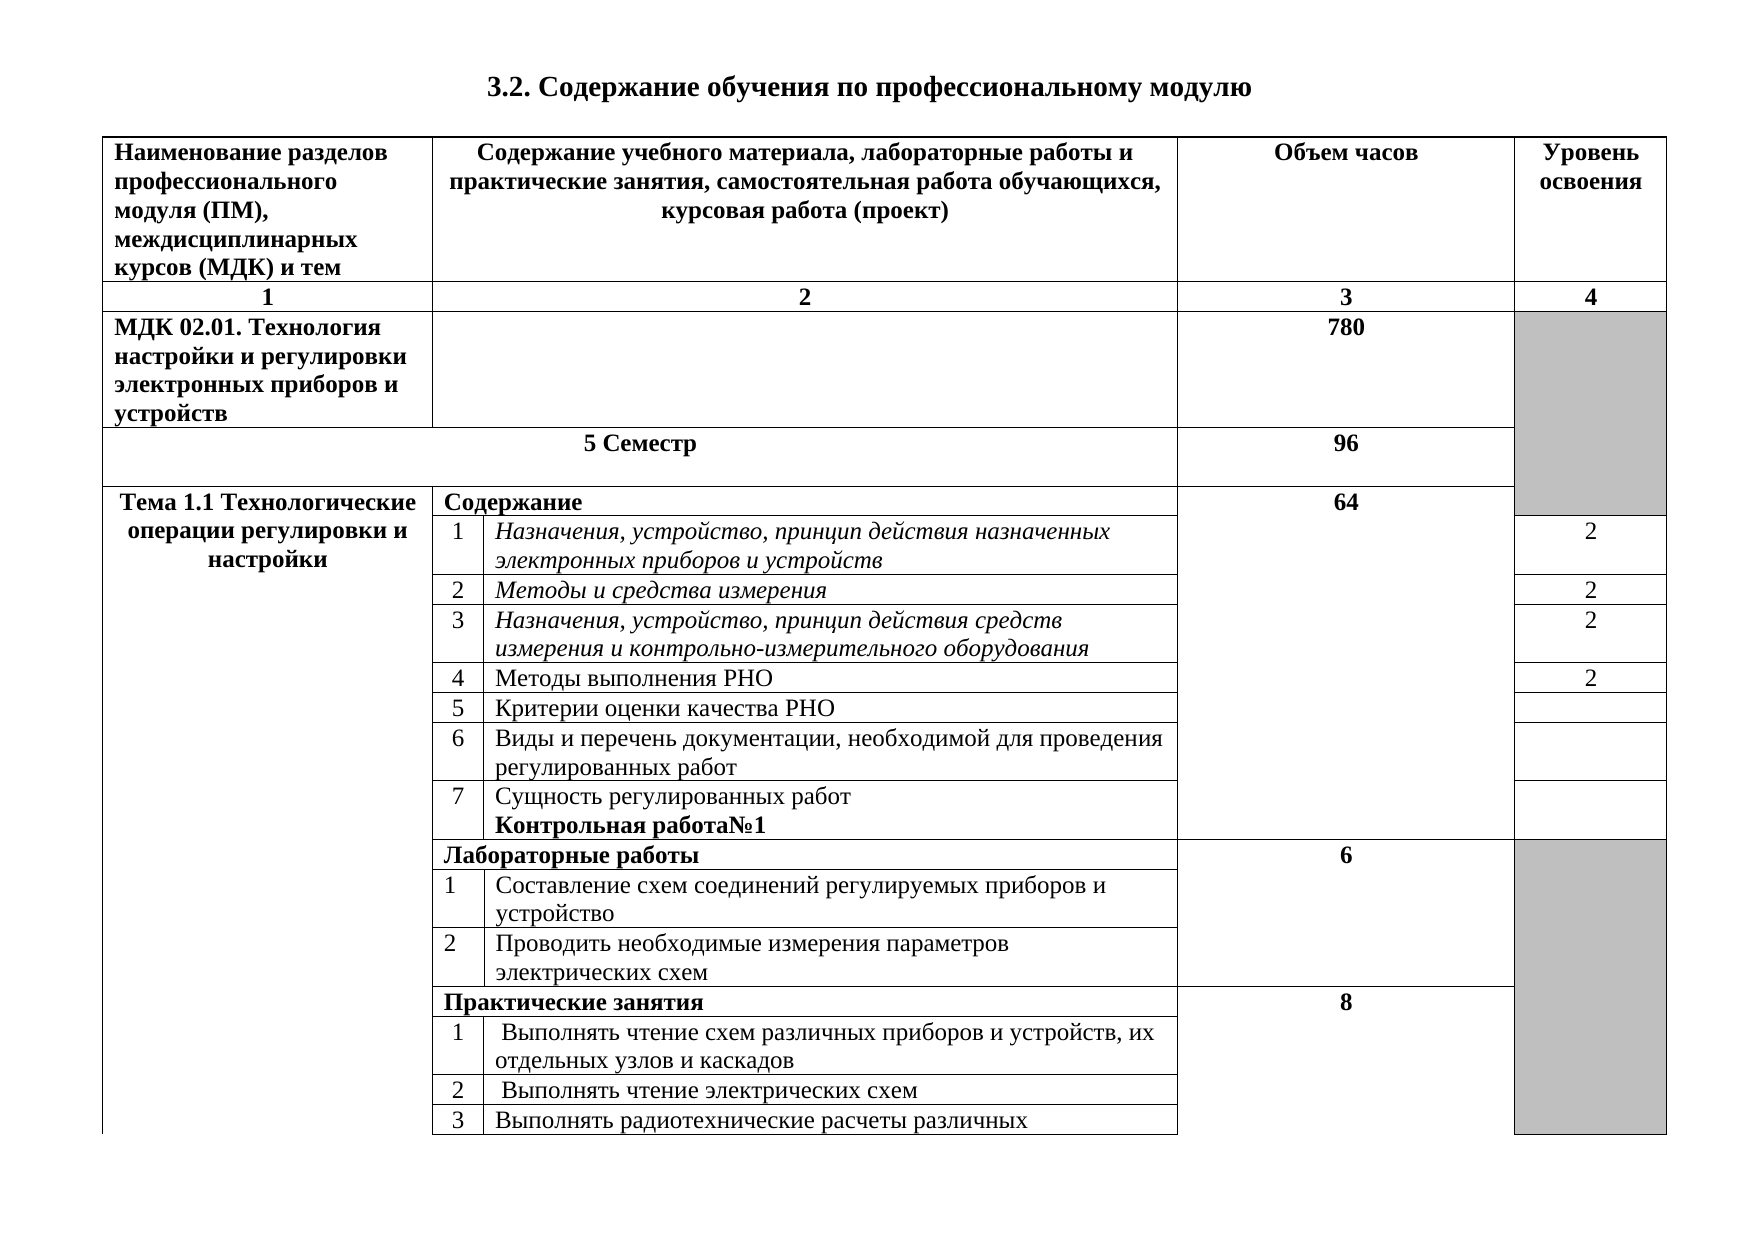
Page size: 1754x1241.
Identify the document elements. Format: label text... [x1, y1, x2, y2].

table_cell [1515, 781, 1666, 839]
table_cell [484, 1105, 1177, 1134]
table_cell 2 [433, 282, 1177, 311]
table_cell 3 [1178, 282, 1514, 311]
table_cell Выполнять чтение схем различных приборов и устройств, их отдельных узлов и каскадов [484, 1017, 1177, 1074]
table_cell [1515, 840, 1666, 1134]
table_cell Тема 1.1 Технологические операции регулировки и настройки [103, 487, 432, 1134]
table_cell 2 [1515, 516, 1666, 574]
table_header Содержание учебного материала, лабораторные работы и практические занятия, самостоятельная работа обучающихся, курсовая работа (проект) [433, 138, 1177, 281]
table_cell Практические занятия [433, 987, 1177, 1016]
text 3.2. Содержание обучения по профессиональному модулю [103, 69, 1636, 103]
table_cell [433, 312, 1177, 427]
table_cell 2 [1515, 605, 1666, 662]
table_cell Составление схем соединений регулируемых приборов и устройство [485, 870, 1177, 927]
table_cell 5 [433, 693, 483, 722]
table_cell Методы и средства измерения [484, 575, 1177, 604]
table_cell Содержание [433, 487, 1177, 515]
table_header Объем часов [1178, 138, 1514, 281]
table_cell 5 Семестр [103, 428, 1177, 486]
table_cell Назначения, устройство, принцип действия средств измерения и контрольно-измерительного оборудования [484, 605, 1177, 662]
table_cell 64 [1178, 487, 1514, 839]
table_cell 2 [433, 575, 483, 604]
table_cell 1 [433, 516, 483, 574]
table_cell 2 [433, 1075, 483, 1104]
table_cell Методы выполнения РНО [484, 663, 1177, 692]
table_header Уровень освоения [1515, 138, 1666, 281]
table_cell 3 [433, 605, 483, 662]
table_cell 4 [1515, 282, 1666, 311]
table_cell 6 [433, 723, 483, 780]
table_cell Сущность регулированных работ Контрольная работа№1 [484, 781, 1177, 839]
table_cell 6 [1178, 840, 1514, 986]
table_cell Проводить необходимые измерения параметров электрических схем [485, 928, 1177, 986]
table_cell Лабораторные работы [433, 840, 1177, 869]
table_cell 2 [1515, 575, 1666, 604]
table_cell [1515, 312, 1666, 515]
table_cell [1515, 693, 1666, 722]
table_cell Выполнять чтение электрических схем [484, 1075, 1177, 1104]
table_cell 96 [1178, 428, 1514, 486]
table_cell 780 [1178, 312, 1514, 427]
table_cell 8 [1178, 987, 1514, 1134]
table_cell [1515, 723, 1666, 780]
table_cell 3 [433, 1105, 483, 1134]
table_header Наименование разделов профессионального модуля (ПМ), междисциплинарных курсов (МДК) и тем [103, 138, 432, 281]
table_cell МДК 02.01. Технология настройки и регулировки электронных приборов и устройств [103, 312, 432, 427]
table_cell 4 [433, 663, 483, 692]
table_cell Виды и перечень документации, необходимой для проведения регулированных работ [484, 723, 1177, 780]
table_cell 2 [433, 928, 484, 986]
table_cell Назначения, устройство, принцип действия назначенных электронных приборов и устройств [484, 516, 1177, 574]
table_cell 2 [1515, 663, 1666, 692]
table_cell 1 [103, 282, 432, 311]
table_cell 1 [433, 1017, 483, 1074]
table_cell 1 [433, 870, 484, 927]
table_cell Критерии оценки качества РНО [484, 693, 1177, 722]
table_cell 7 [433, 781, 483, 839]
